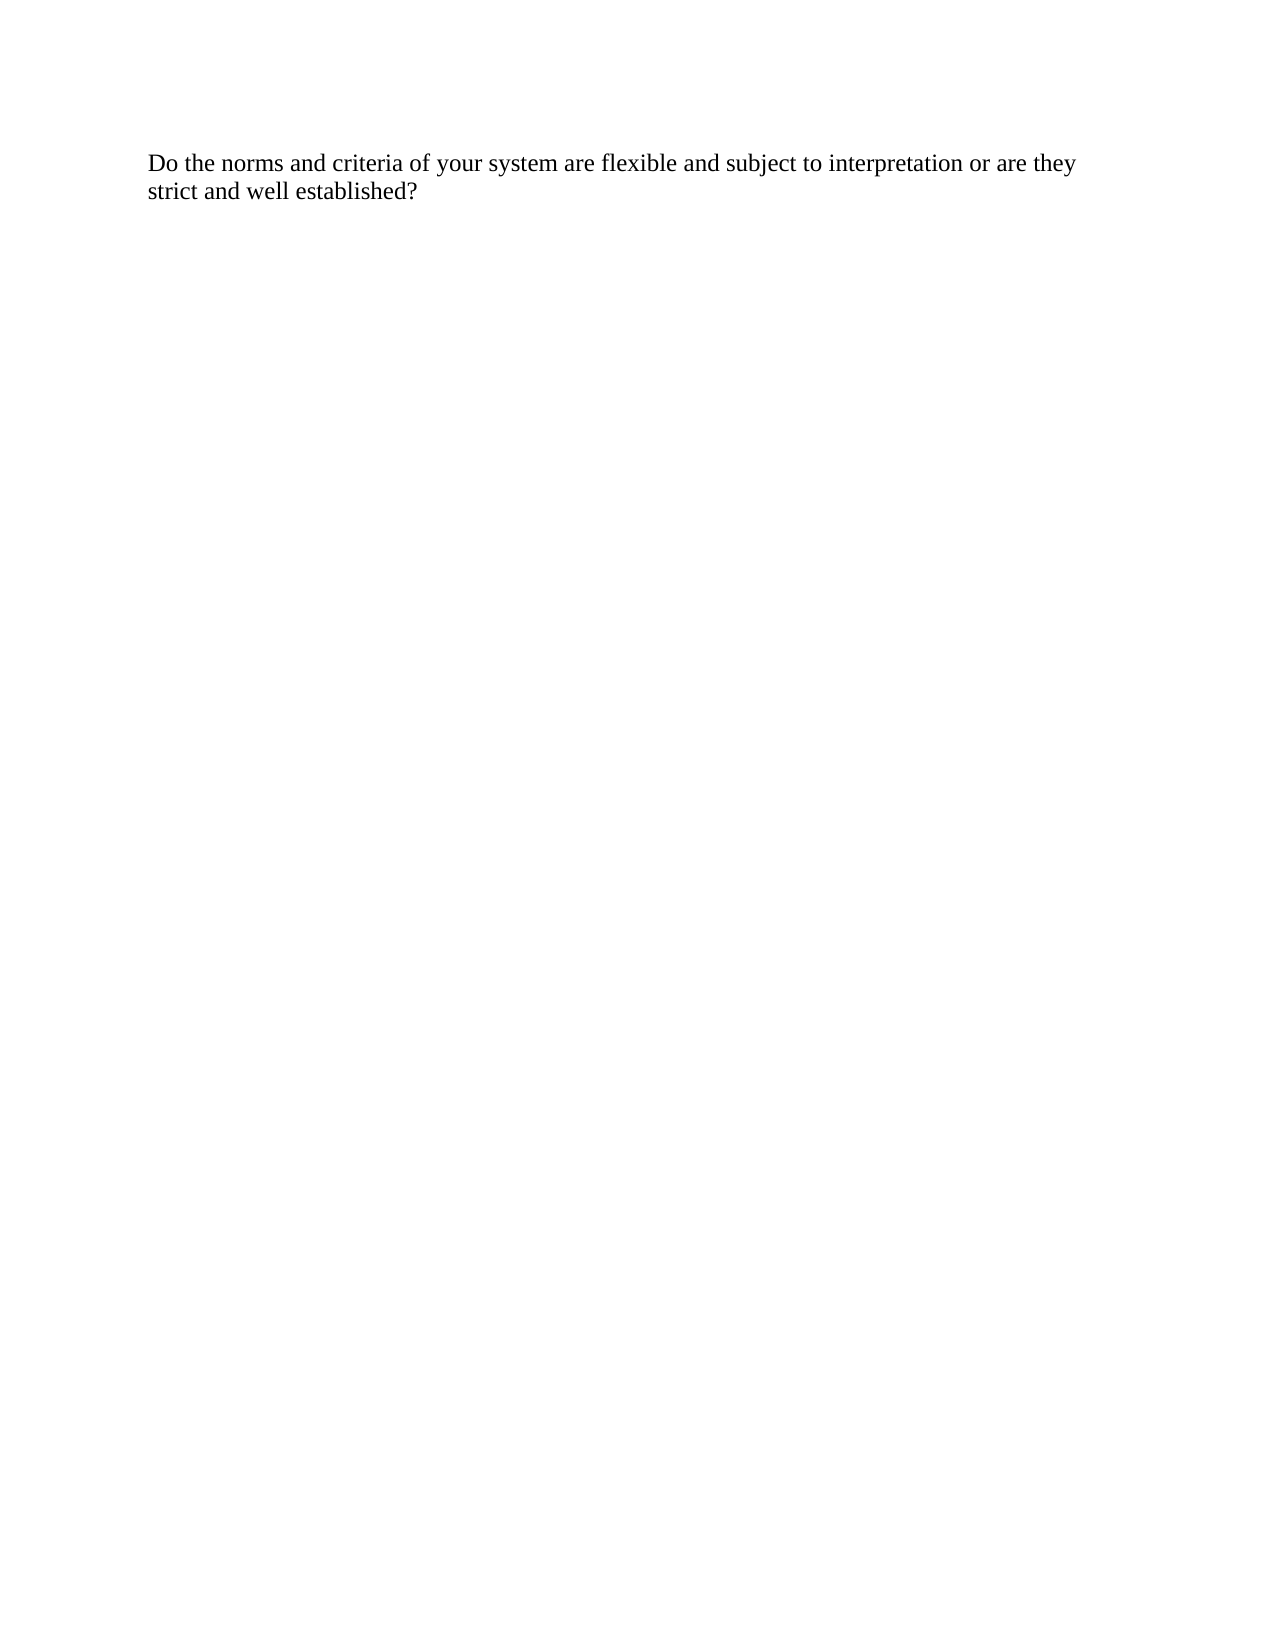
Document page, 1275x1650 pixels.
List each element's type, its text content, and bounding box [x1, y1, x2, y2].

text Do the norms and criteria of your system are flexible and subject to interpretation or are they strict and well established? [148, 148, 1127, 205]
